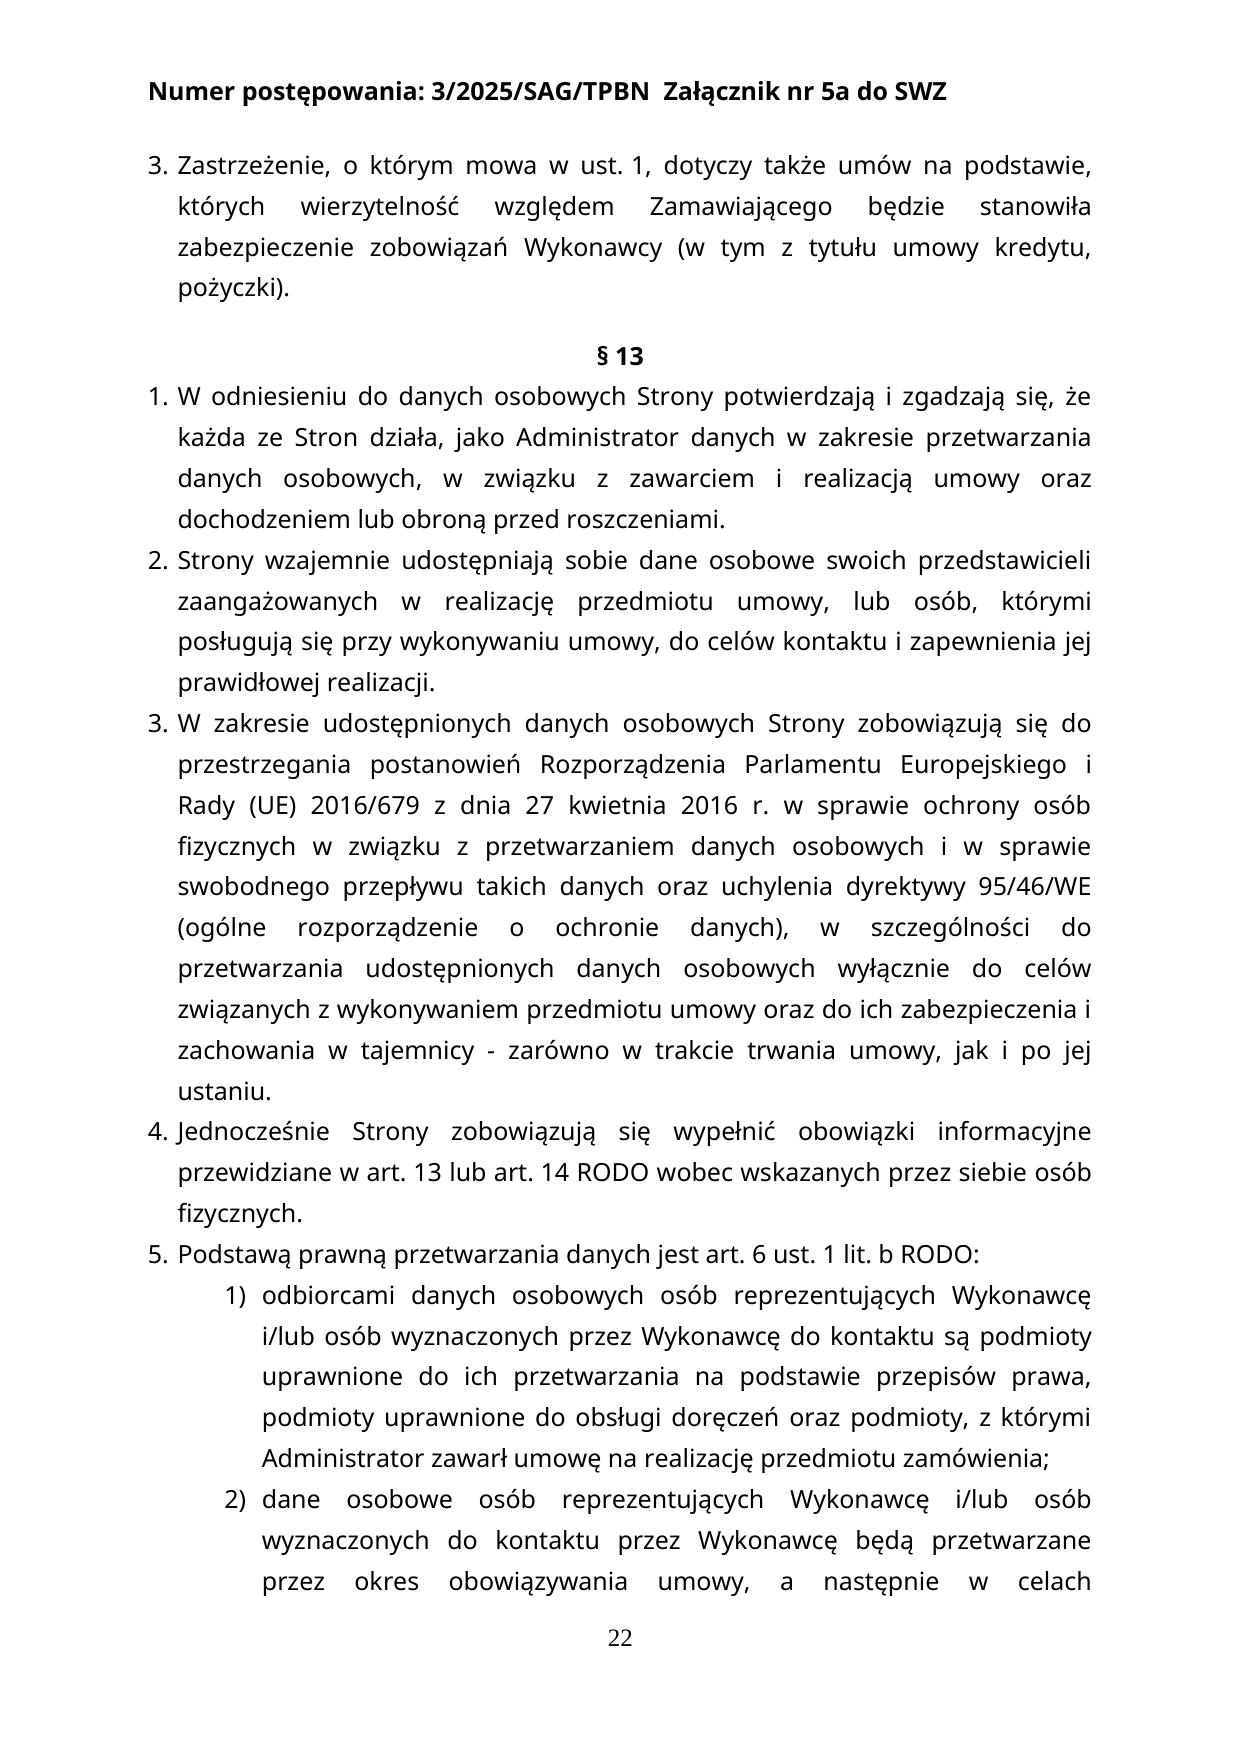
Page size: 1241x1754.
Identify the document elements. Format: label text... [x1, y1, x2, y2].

list odbiorcami danych osobowych osób reprezentujących Wykonawcę i/lub osób wyznaczonych przez Wykonawcę do kontaktu są podmioty uprawnione do ich przetwarzania na podstawie przepisów prawa, podmioty uprawnione do obsługi doręczeń oraz podmioty, z którymi Administrator zawarł umowę na realizację przedmiotu zamówienia; [224, 1277, 1093, 1475]
list Strony wzajemnie udostępniają sobie dane osobowe swoich przedstawicieli zaangażowanych w realizację przedmiotu umowy, lub osób, którymi posługują się przy wykonywaniu umowy, do celów kontaktu i zapewnienia jej prawidłowej realizacji. [148, 542, 1093, 699]
text § 13 [148, 338, 1093, 372]
list Podstawą prawną przetwarzania danych jest art. 6 ust. 1 lit. b RODO: [148, 1236, 1093, 1271]
list Jednocześnie Strony zobowiązują się wypełnić obowiązki informacyjne przewidziane w art. 13 lub art. 14 RODO wobec wskazanych przez siebie osób fizycznych. [148, 1114, 1093, 1230]
list W zakresie udostępnionych danych osobowych Strony zobowiązują się do przestrzegania postanowień Rozporządzenia Parlamentu Europejskiego i Rady (UE) 2016/679 z dnia 27 kwietnia 2016 r. w sprawie ochrony osób fizycznych w związku z przetwarzaniem danych osobowych i w sprawie swobodnego przepływu takich danych oraz uchylenia dyrektywy 95/46/WE (ogólne rozporządzenie o ochronie danych), w szczególności do przetwarzania udostępnionych danych osobowych wyłącznie do celów związanych z wykonywaniem przedmiotu umowy oraz do ich zabezpieczenia i zachowania w tajemnicy - zarówno w trakcie trwania umowy, jak i po jej ustaniu. [148, 706, 1093, 1107]
list Zastrzeżenie, o którym mowa w ust. 1, dotyczy także umów na podstawie, których wierzytelność względem Zamawiającego będzie stanowiła zabezpieczenie zobowiązań Wykonawcy (w tym z tytułu umowy kredytu, pożyczki). [148, 148, 1093, 304]
list W odniesieniu do danych osobowych Strony potwierdzają i zgadzają się, że każda ze Stron działa, jako Administrator danych w zakresie przetwarzania danych osobowych, w związku z zawarciem i realizacją umowy oraz dochodzeniem lub obroną przed roszczeniami. [148, 379, 1093, 536]
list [224, 1481, 1093, 1597]
